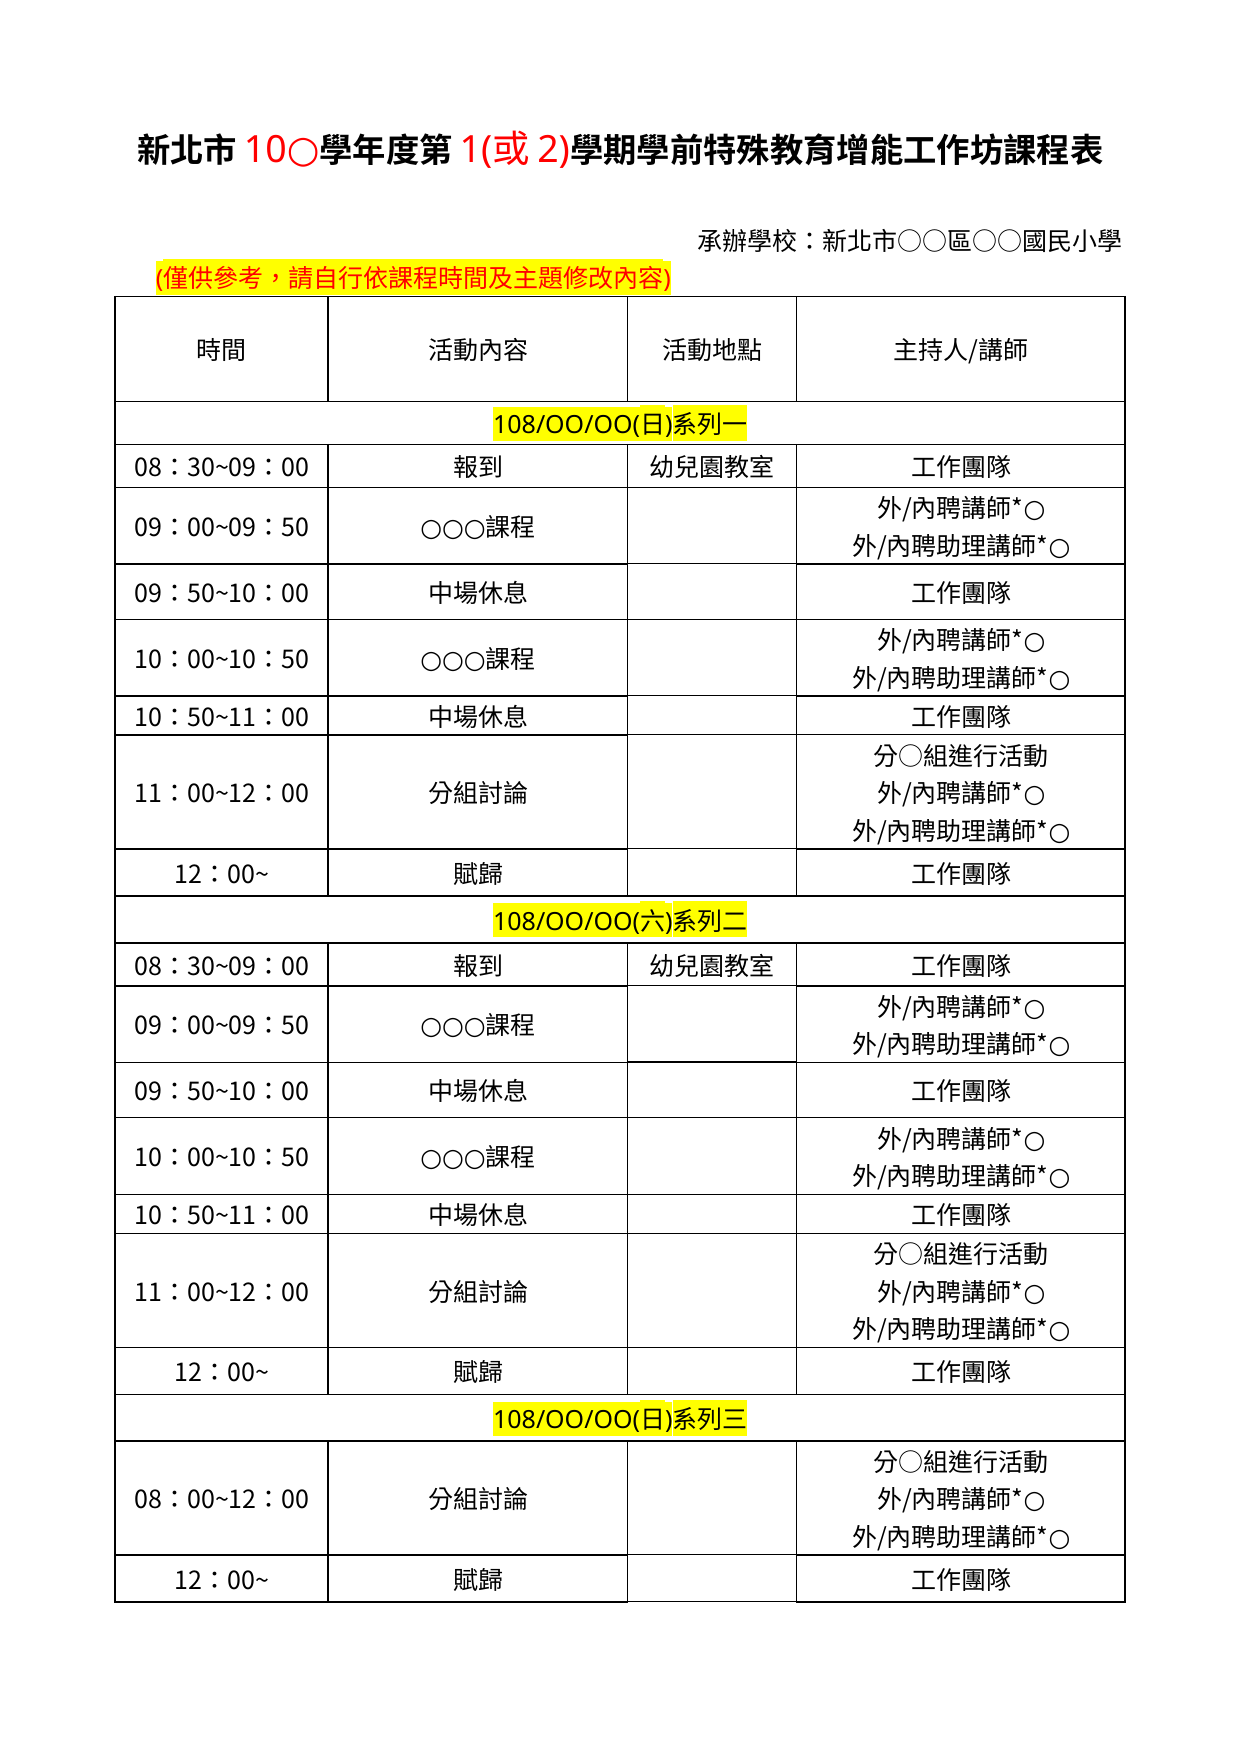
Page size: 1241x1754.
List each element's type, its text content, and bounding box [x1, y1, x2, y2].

table_cell 賦歸 [329, 1556, 627, 1601]
table_cell ○○○課程 [329, 987, 627, 1061]
table_cell 08：30~09：00 [116, 944, 327, 985]
table_cell 中場休息 [329, 565, 627, 618]
table_cell [628, 620, 796, 695]
table_cell [628, 1234, 796, 1347]
table_cell 外/內聘講師*○ 外/內聘助理講師*○ [797, 1118, 1124, 1193]
table_cell 工作團隊 [797, 1348, 1124, 1393]
table_cell 賦歸 [329, 1348, 627, 1393]
table_cell 12：00~ [116, 1556, 327, 1601]
table_cell 分○組進行活動 外/內聘講師*○ 外/內聘助理講師*○ [797, 1234, 1124, 1347]
table_cell ○○○課程 [329, 620, 627, 695]
table_cell 報到 [329, 445, 627, 487]
table_cell 12：00~ [116, 1348, 327, 1393]
table_cell 工作團隊 [797, 850, 1124, 895]
table_cell [628, 986, 796, 1061]
table_cell 09：00~09：50 [116, 488, 327, 563]
table_cell 外/內聘講師*○ 外/內聘助理講師*○ [797, 620, 1124, 695]
table_cell 分組討論 [329, 736, 627, 848]
table_cell 外/內聘講師*○ 外/內聘助理講師*○ [797, 488, 1124, 563]
text 新北市10○學年度第1(或2)學期學前特殊教育增能工作坊課程表 [118, 108, 1122, 183]
table_header 時間 [116, 297, 327, 401]
table_cell ○○○課程 [329, 1118, 627, 1193]
table_cell 分○組進行活動 外/內聘講師*○ 外/內聘助理講師*○ [797, 1442, 1124, 1554]
table_header 活動地點 [628, 297, 796, 401]
table_cell 中場休息 [329, 1063, 627, 1117]
table_cell [628, 696, 796, 734]
table_cell [628, 564, 796, 618]
table_cell 工作團隊 [797, 445, 1124, 487]
table_cell 工作團隊 [797, 565, 1124, 618]
table_cell 幼兒園教室 [628, 944, 796, 985]
table_cell [628, 1442, 796, 1554]
table_cell 108/OO/OO(六)系列二 [116, 897, 1124, 942]
table_cell 09：50~10：00 [116, 1063, 327, 1117]
table_cell 工作團隊 [797, 1556, 1124, 1601]
table_cell 報到 [329, 944, 627, 985]
table_cell 10：50~11：00 [116, 697, 327, 734]
table_cell 108/OO/OO(日)系列一 [116, 402, 1124, 444]
table_cell 09：00~09：50 [116, 987, 327, 1061]
table_cell 工作團隊 [797, 697, 1124, 734]
table_cell 10：50~11：00 [116, 1195, 327, 1232]
table_cell 中場休息 [329, 1195, 627, 1232]
table_cell 08：30~09：00 [116, 445, 327, 487]
table_cell 分組討論 [329, 1442, 627, 1554]
table_cell 賦歸 [329, 850, 627, 895]
table_cell 11：00~12：00 [116, 1234, 327, 1347]
table_cell ○○○課程 [329, 488, 627, 563]
table_header 主持人/講師 [797, 297, 1124, 401]
table_cell 外/內聘講師*○ 外/內聘助理講師*○ [797, 987, 1124, 1061]
table_cell 11：00~12：00 [116, 736, 327, 848]
table_cell 分組討論 [329, 1234, 627, 1347]
table_cell [628, 1348, 796, 1393]
table_cell 工作團隊 [797, 1195, 1124, 1232]
table_cell 10：00~10：50 [116, 1118, 327, 1193]
table_cell 108/OO/OO(日)系列三 [116, 1395, 1124, 1440]
table_cell 幼兒園教室 [628, 445, 796, 487]
table_cell 工作團隊 [797, 1063, 1124, 1117]
table_cell 中場休息 [329, 697, 627, 734]
text 承辦學校：新北市○○區○○國民小學 [118, 221, 1122, 258]
text (僅供參考，請自行依課程時間及主題修改內容) [118, 258, 1122, 296]
table_cell [628, 1195, 796, 1232]
table_cell 12：00~ [116, 850, 327, 895]
table_cell [628, 1555, 796, 1601]
table_cell 09：50~10：00 [116, 565, 327, 618]
table_cell 10：00~10：50 [116, 620, 327, 695]
table_cell [628, 849, 796, 895]
table_cell [628, 1118, 796, 1193]
table_cell 分○組進行活動 外/內聘講師*○ 外/內聘助理講師*○ [797, 735, 1124, 848]
table_cell 08：00~12：00 [116, 1442, 327, 1554]
table_cell [628, 488, 796, 563]
table_cell [628, 735, 796, 848]
table_cell 工作團隊 [797, 944, 1124, 985]
table_header 活動內容 [329, 297, 627, 401]
table_cell [628, 1063, 796, 1117]
